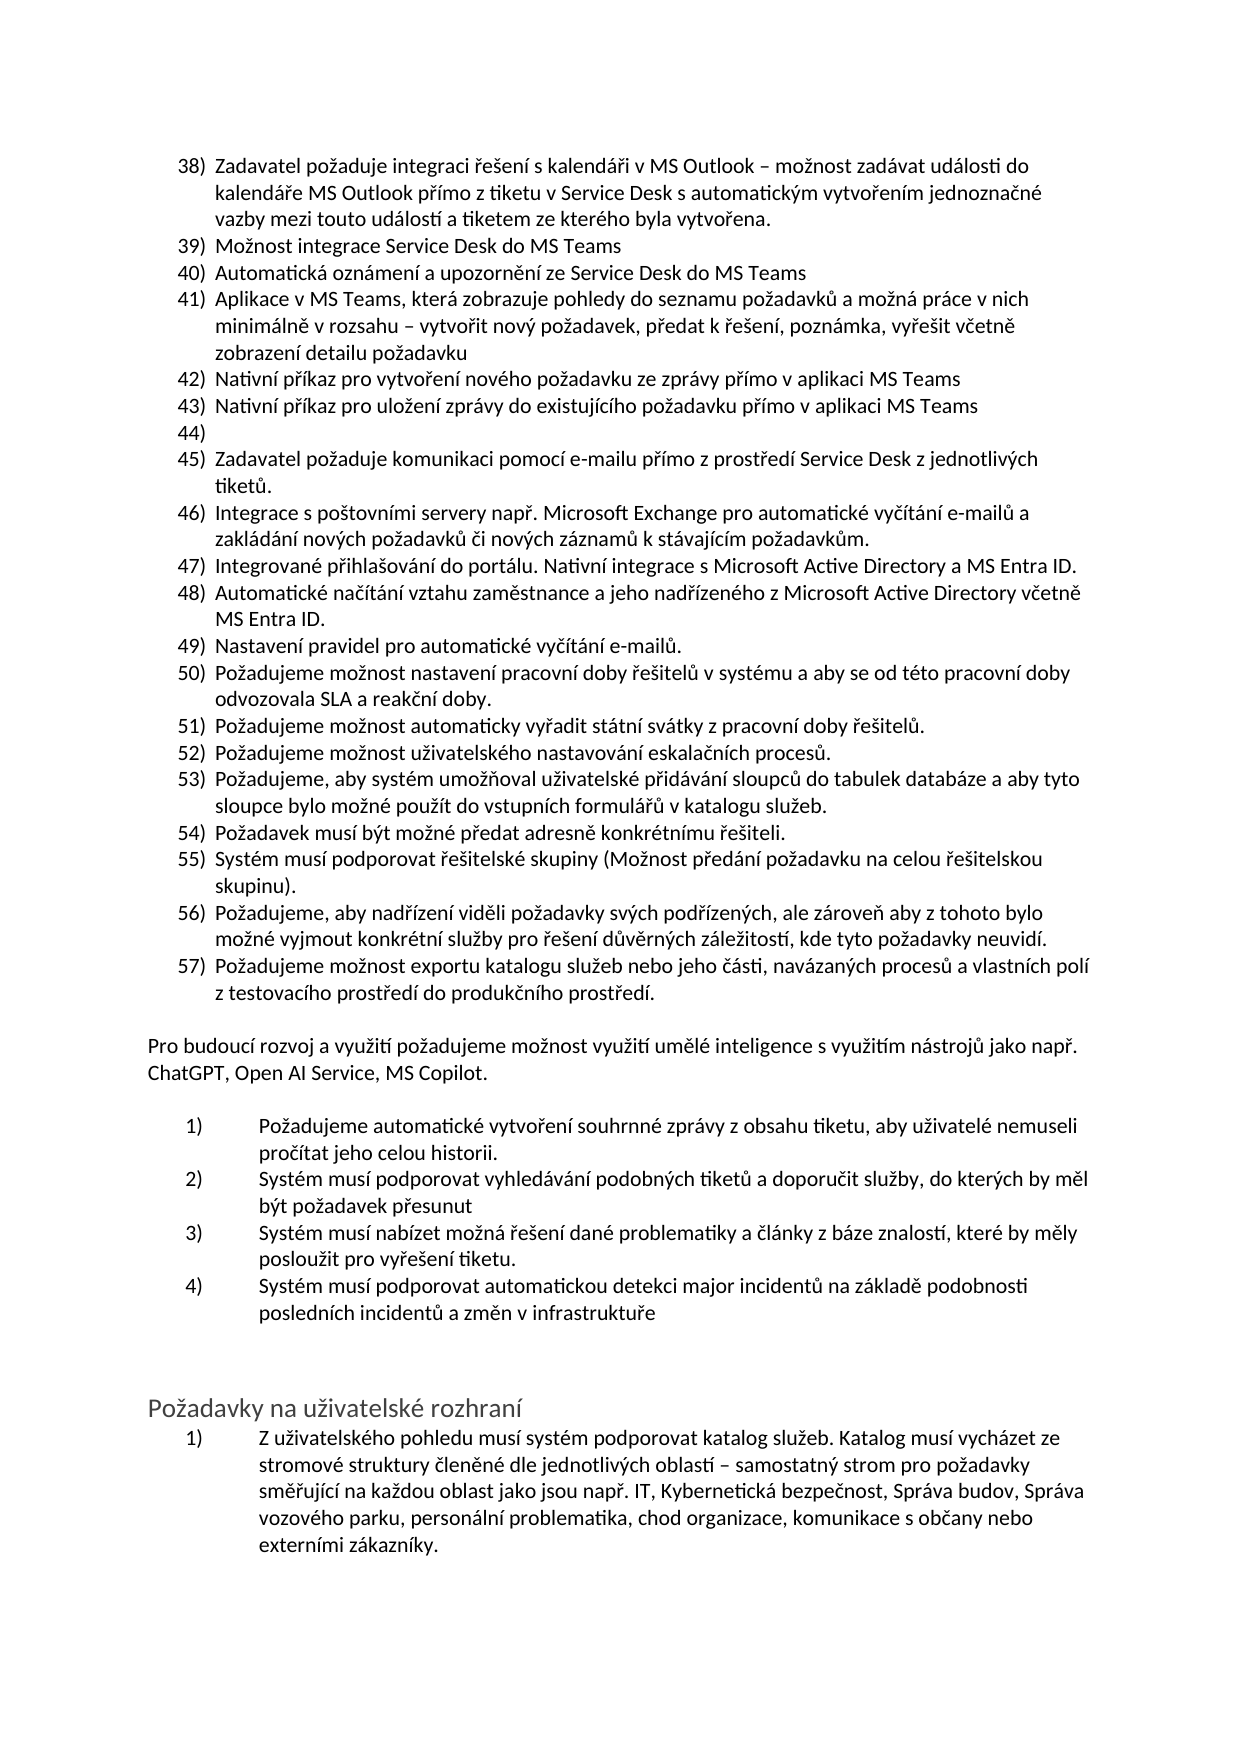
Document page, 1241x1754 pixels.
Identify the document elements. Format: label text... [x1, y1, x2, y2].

list Zadavatel požaduje integraci řešení s kalendáři v MS Outlook – možnost zadávat události do kalendáře MS Outlook přímo z tiketu v Service Desk s automatickým vytvořením jednoznačné vazby mezi touto událostí a tiketem ze kterého byla vytvořena. [177, 152, 1092, 232]
list Zadavatel požaduje komunikaci pomocí e-mailu přímo z prostředí Service Desk z jednotlivých tiketů. [177, 446, 1092, 499]
list Požadujeme automatické vytvoření souhrnné zprávy z obsahu tiketu, aby uživatelé nemuseli pročítat jeho celou historii. [185, 1112, 1092, 1166]
list Požadujeme, aby nadřízení viděli požadavky svých podřízených, ale zároveň aby z tohoto bylo možné vyjmout konkrétní služby pro řešení důvěrných záležitostí, kde tyto požadavky neuvidí. [177, 899, 1092, 952]
list Systém musí podporovat řešitelské skupiny (Možnost předání požadavku na celou řešitelskou skupinu). [177, 846, 1092, 899]
list Nastavení pravidel pro automatické vyčítání e-mailů. [177, 632, 1092, 659]
list Požadujeme možnost exportu katalogu služeb nebo jeho části, navázaných procesů a vlastních polí z testovacího prostředí do produkčního prostředí. [177, 952, 1092, 1006]
list Automatická oznámení a upozornění ze Service Desk do MS Teams [177, 259, 1092, 286]
text Pro budoucí rozvoj a využití požadujeme možnost využití umělé inteligence s využitím nástrojů jako např. ChatGPT, Open AI Service, MS Copilot. [148, 1032, 1092, 1086]
subtitle Požadavky na uživatelské rozhraní [148, 1391, 1092, 1424]
list Požadujeme, aby systém umožňoval uživatelské přidávání sloupců do tabulek databáze a aby tyto sloupce bylo možné použít do vstupních formulářů v katalogu služeb. [177, 766, 1092, 819]
list Požadavek musí být možné předat adresně konkrétnímu řešiteli. [177, 819, 1092, 846]
list Požadujeme možnost automaticky vyřadit státní svátky z pracovní doby řešitelů. [177, 712, 1092, 739]
list Integrace s poštovními servery např. Microsoft Exchange pro automatické vyčítání e-mailů a zakládání nových požadavků či nových záznamů k stávajícím požadavkům. [177, 499, 1092, 552]
list Automatické načítání vztahu zaměstnance a jeho nadřízeného z Microsoft Active Directory včetně MS Entra ID. [177, 579, 1092, 632]
list Požadujeme možnost nastavení pracovní doby řešitelů v systému a aby se od této pracovní doby odvozovala SLA a reakční doby. [177, 659, 1092, 712]
list Integrované přihlašování do portálu. Nativní integrace s Microsoft Active Directory a MS Entra ID. [177, 552, 1092, 579]
list Aplikace v MS Teams, která zobrazuje pohledy do seznamu požadavků a možná práce v nich minimálně v rozsahu – vytvořit nový požadavek, předat k řešení, poznámka, vyřešit včetně zobrazení detailu požadavku [177, 286, 1092, 366]
list Možnost integrace Service Desk do MS Teams [177, 232, 1092, 259]
list Z uživatelského pohledu musí systém podporovat katalog služeb. Katalog musí vycházet ze stromové struktury členěné dle jednotlivých oblastí – samostatný strom pro požadavky směřující na každou oblast jako jsou např. IT, Kybernetická bezpečnost, Správa budov, Správa vozového parku, personální problematika, chod organizace, komunikace s občany nebo externími zákazníky. [185, 1424, 1092, 1558]
list Systém musí podporovat vyhledávání podobných tiketů a doporučit služby, do kterých by měl být požadavek přesunut [185, 1166, 1092, 1219]
list Nativní příkaz pro vytvoření nového požadavku ze zprávy přímo v aplikaci MS Teams [177, 366, 1092, 392]
list Systém musí podporovat automatickou detekci major incidentů na základě podobnosti posledních incidentů a změn v infrastruktuře [185, 1272, 1092, 1326]
list Systém musí nabízet možná řešení dané problematiky a články z báze znalostí, které by měly posloužit pro vyřešení tiketu. [185, 1219, 1092, 1272]
list Požadujeme možnost uživatelského nastavování eskalačních procesů. [177, 739, 1092, 766]
list Nativní příkaz pro uložení zprávy do existujícího požadavku přímo v aplikaci MS Teams [177, 392, 1092, 419]
